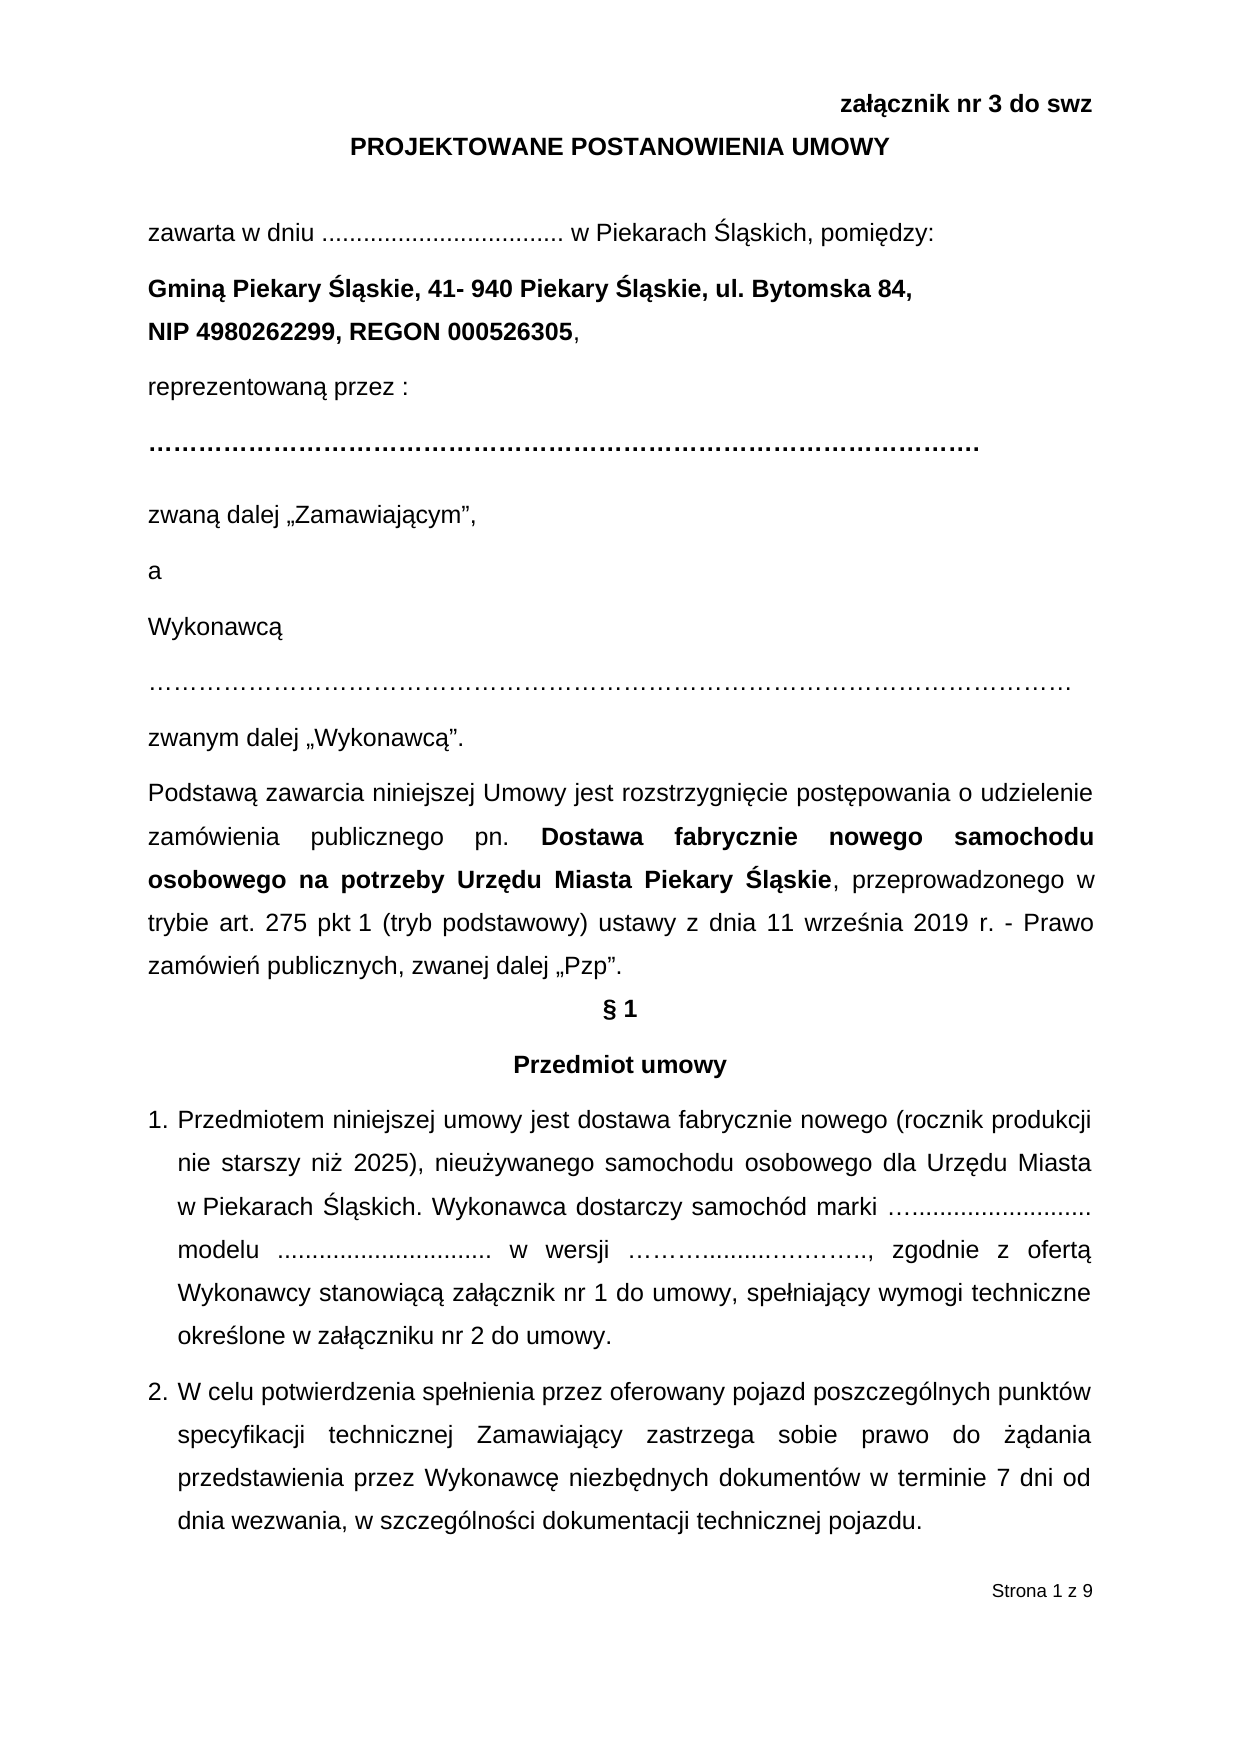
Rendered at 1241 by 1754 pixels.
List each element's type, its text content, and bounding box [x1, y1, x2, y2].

text ………………………………………………………………………………………………… [148, 667, 1093, 696]
text reprezentowaną przez : [148, 372, 1093, 401]
text Przedmiot umowy [148, 1050, 1093, 1078]
text zwanym dalej „Wykonawcą”. [148, 723, 1093, 752]
text Gminą Piekary Śląskie, 41- 940 Piekary Śląskie, ul. Bytomska 84, [148, 274, 1093, 302]
text ………………………………………………………………………………………. [148, 428, 1093, 457]
text zwaną dalej „Zamawiającym”, [148, 500, 1093, 529]
text zawarta w dniu ................................... w Piekarach Śląskich, pomiędzy: [148, 218, 1093, 247]
list W celu potwierdzenia spełnienia przez oferowany pojazd poszczególnych punktów specyfikacji technicznej Zamawiający zastrzega sobie prawo do żądania przedstawienia przez Wykonawcę niezbędnych dokumentów w terminie 7 dni od dnia wezwania, w szczególności dokumentacji technicznej pojazdu. [148, 1377, 1093, 1535]
text PROJEKTOWANE POSTANOWIENIA UMOWY [148, 132, 1093, 161]
text § 1 [148, 994, 1093, 1023]
text Wykonawcą [148, 612, 1093, 640]
text a [148, 556, 1093, 585]
list Przedmiotem niniejszej umowy jest dostawa fabrycznie nowego (rocznik produkcji nie starszy niż 2025), nieużywanego samochodu osobowego dla Urzędu Miasta w Piekarach Śląskich. Wykonawca dostarczy samochód marki ….......................... modelu ............................... w wersji ………..........….…….., zgodnie z ofertą Wykonawcy stanowiącą załącznik nr 1 do umowy, spełniający wymogi techniczne określone w załączniku nr 2 do umowy. [148, 1105, 1093, 1350]
text Podstawą zawarcia niniejszej Umowy jest rozstrzygnięcie postępowania o udzielenie zamówienia publicznego pn. Dostawa fabrycznie nowego samochodu osobowego na potrzeby Urzędu Miasta Piekary Śląskie, przeprowadzonego w trybie art. 275 pkt 1 (tryb podstawowy) ustawy z dnia 11 września 2019 r. - Prawo zamówień publicznych, zwanej dalej „Pzp”. [148, 778, 1095, 980]
text załącznik nr 3 do swz [148, 89, 1093, 117]
text NIP 4980262299, REGON 000526305, [148, 317, 1093, 346]
